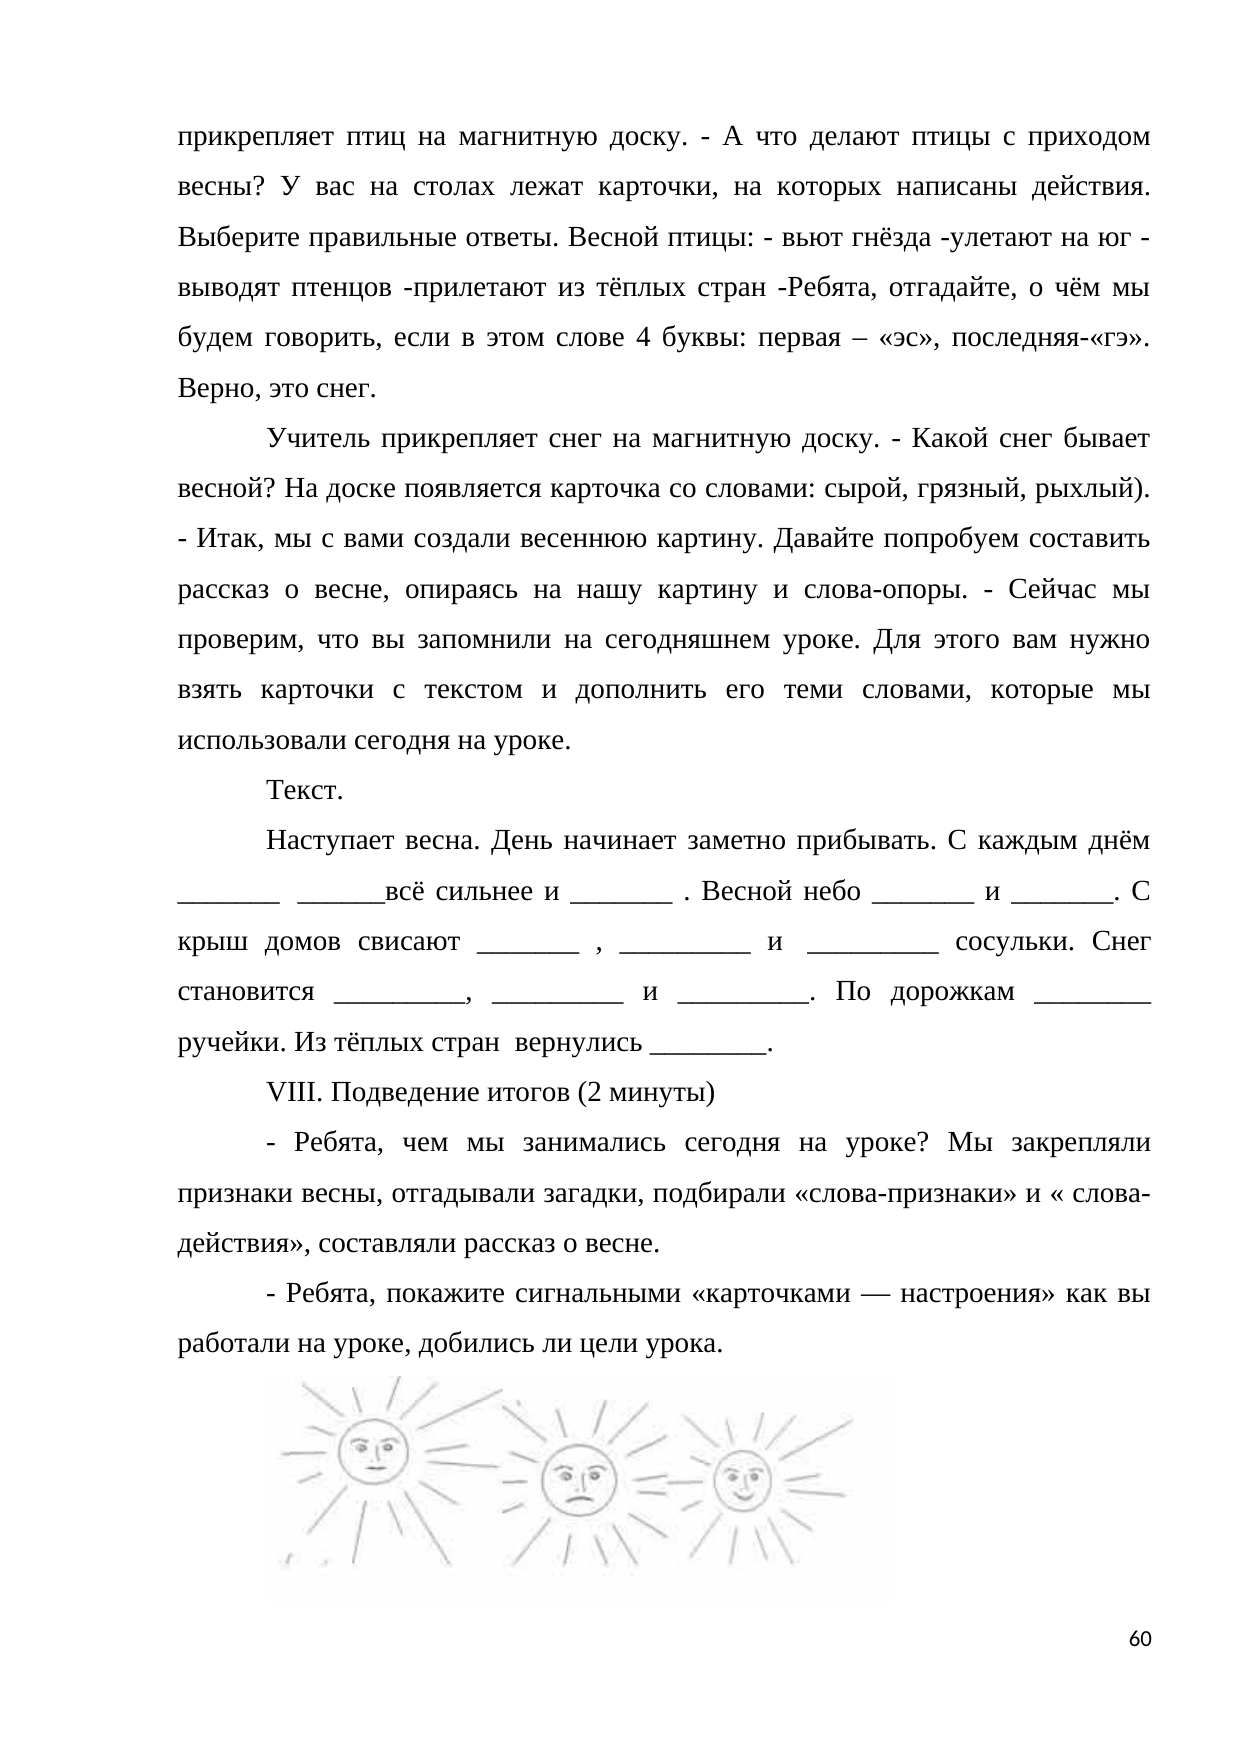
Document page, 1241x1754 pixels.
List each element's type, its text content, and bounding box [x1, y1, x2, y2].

text - Ребята, покажите сигнальными «карточками — настроения» как вы работали на уроке, добились ли цели урока. [177, 1275, 1152, 1359]
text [177, 118, 1152, 403]
text VIII. Подведение итогов (2 минуты) [177, 1074, 1152, 1108]
text Текст. [177, 772, 1152, 806]
text - Ребята, чем мы занимались сегодня на уроке? Мы закрепляли признаки весны, отгадывали загадки, подбирали «слова-признаки» и « слова-действия», составляли рассказ о весне. [177, 1124, 1152, 1258]
text Учитель прикрепляет снег на магнитную доску. - Какой снег бывает весной? На доске появляется карточка со словами: сырой, грязный, рыхлый). - Итак, мы с вами создали весеннюю картину. Давайте попробуем составить рассказ о весне, опираясь на нашу картину и слова-опоры. - Сейчас мы проверим, что вы запомнили на сегодняшнем уроке. Для этого вам нужно взять карточки с текстом и дополнить его теми словами, которые мы использовали сегодня на уроке. [177, 420, 1152, 755]
text Наступает весна. День начинает заметно прибывать. С каждым днём _______ ______всё сильнее и _______ . Весной небо _______ и _______. С крыш домов свисают _______ , _________ и _________ сосульки. Снег становится _________, _________ и _________. По дорожкам ________ ручейки. Из тёплых стран вернулись ________. [177, 822, 1152, 1057]
picture [265, 1376, 891, 1603]
